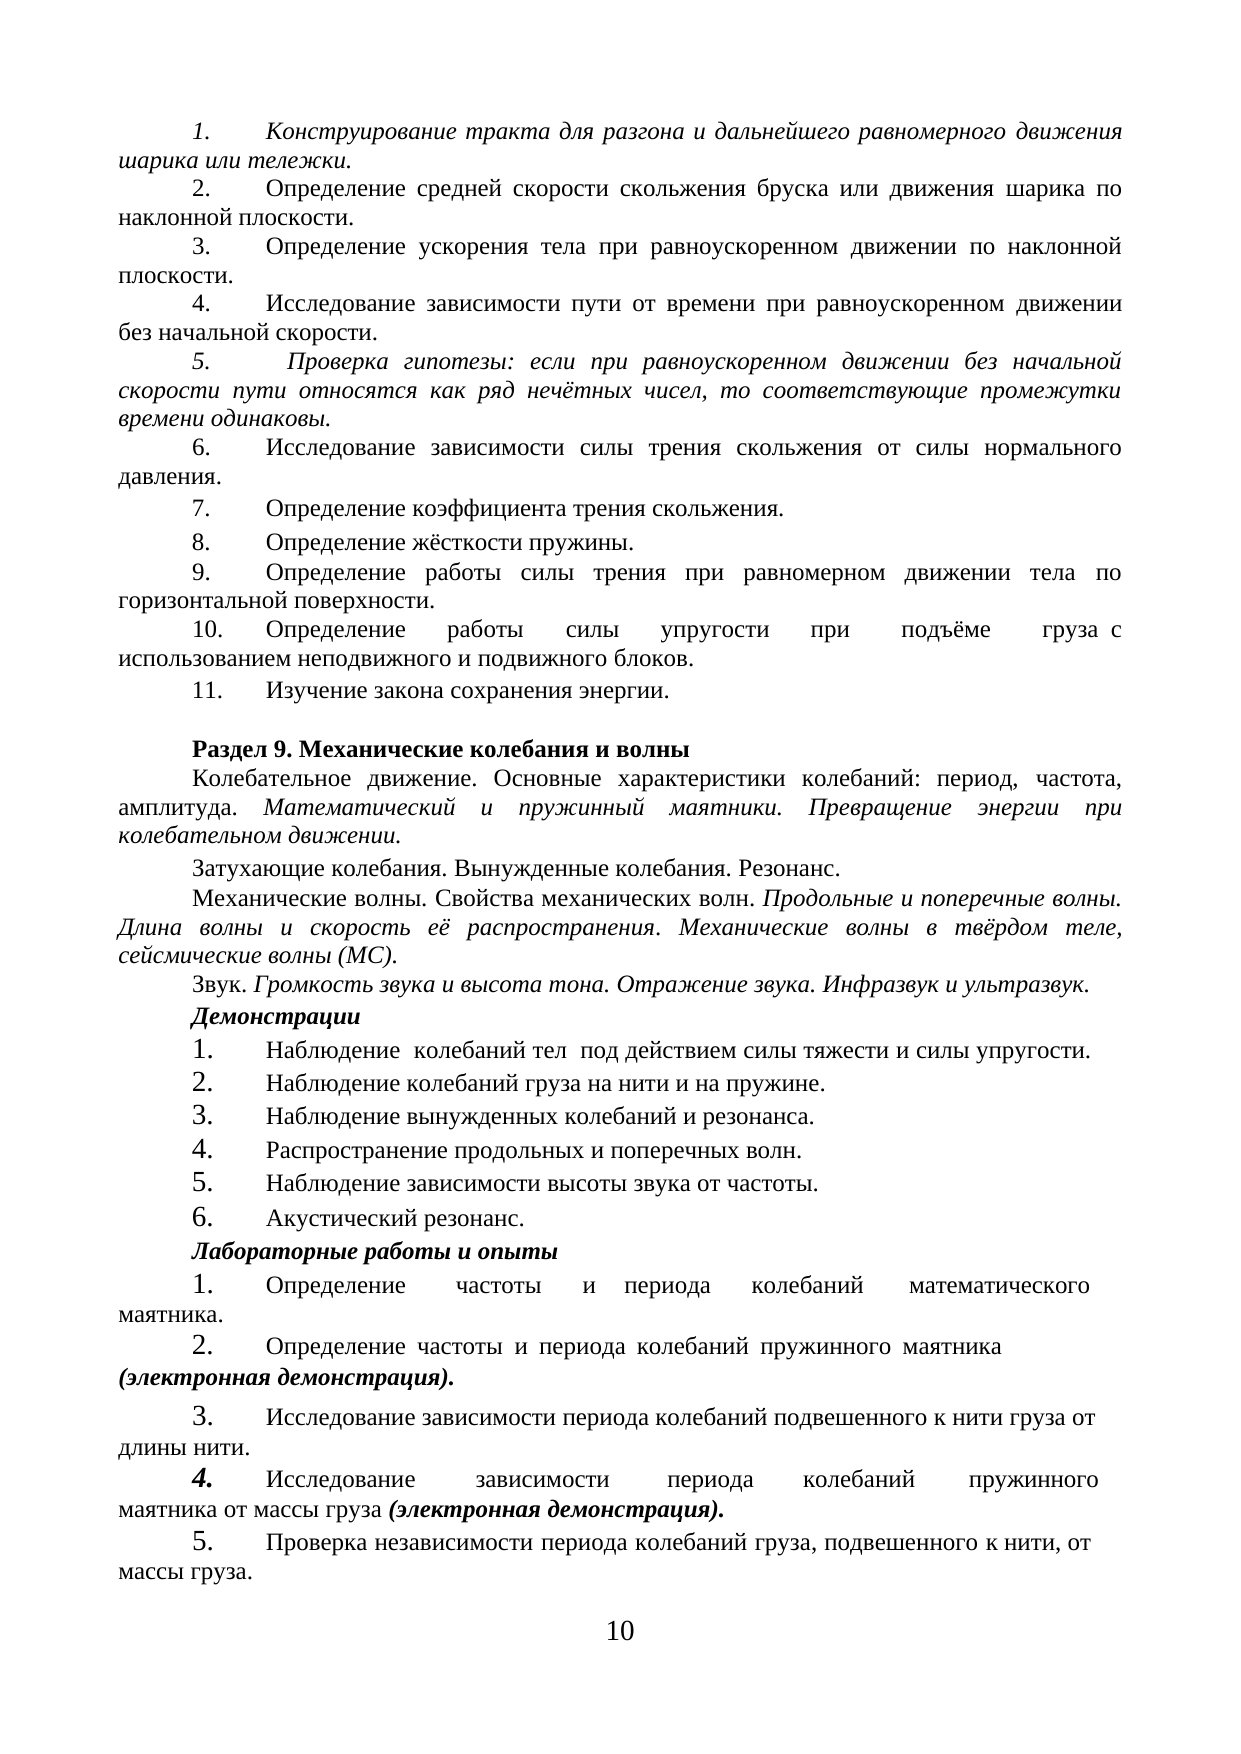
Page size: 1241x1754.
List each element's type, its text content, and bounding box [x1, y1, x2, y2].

list Определение частоты и периода колебаний пружинного маятника [192, 1328, 1165, 1362]
list Исследование зависимости периода колебаний подвешенного к нити груза от длины нити. [118, 1398, 1122, 1460]
list Распространение продольных и поперечных волн. [192, 1132, 1165, 1165]
list Исследование зависимости периода колебаний пружинного маятника от массы груза (электронная демонстрация). [118, 1460, 1122, 1523]
subtitle (электронная демонстрация). [118, 1362, 1165, 1390]
list Наблюдение вынужденных колебаний и резонанса. [192, 1098, 1165, 1132]
list Определение ускорения тела при равноускоренном движении по наклонной плоскости. [118, 231, 1122, 288]
list Определение частоты и периода колебаний математического маятника. [118, 1266, 1122, 1328]
list Проверка гипотезы: если при равноускоренном движении без начальной скорости пути относятся как ряд нечётных чисел, то соответствующие промежутки времени одинаковы. [118, 346, 1122, 432]
list Определение средней скорости скольжения бруска или движения шарика по наклонной плоскости. [118, 173, 1122, 231]
list Наблюдение зависимости высоты звука от частоты. [192, 1165, 1165, 1199]
text Звук. Громкость звука и высота тона. Отражение звука. Инфразвук и ультразвук. [118, 969, 1121, 998]
list Проверка независимости периода колебаний груза, подвешенного к нити, от массы груза. [118, 1523, 1122, 1585]
list Определение работы силы упругости при подъёме груза с использованием неподвижного и подвижного блоков. [118, 614, 1122, 672]
list Наблюдение колебаний тел под действием силы тяжести и силы упругости. [118, 1031, 1122, 1065]
list Акустический резонанс. [192, 1199, 1165, 1232]
subtitle Раздел 9. Механические колебания и волны [192, 734, 1165, 763]
list Исследование зависимости силы трения скольжения от силы нормального давления. [118, 432, 1122, 490]
list Определение работы силы трения при равномерном движении тела по горизонтальной поверхности. [118, 557, 1122, 614]
list Исследование зависимости пути от времени при равноускоренном движении без начальной скорости. [118, 288, 1122, 346]
list Наблюдение колебаний груза на нити и на пружине. [192, 1065, 1165, 1098]
text Механические волны. Свойства механических волн. Продольные и поперечные волны. Длина волны и скорость её распространения. Механические волны в твёрдом теле, сейсмические волны (МС). [118, 883, 1122, 969]
list Изучение закона сохранения энергии. [192, 672, 1165, 705]
subtitle Демонстрации [192, 998, 1165, 1031]
subtitle Лабораторные работы и опыты [192, 1232, 1165, 1266]
text Затухающие колебания. Вынужденные колебания. Резонанс. [192, 849, 1165, 883]
list Определение жёсткости пружины. [192, 523, 1165, 557]
list Конструирование тракта для разгона и дальнейшего равномерного движения шарика или тележки. [118, 116, 1122, 173]
list Определение коэффициента трения скольжения. [192, 490, 1165, 523]
text Колебательное движение. Основные характеристики колебаний: период, частота, амплитуда. Математический и пружинный маятники. Превращение энергии при колебательном движении. [118, 763, 1122, 849]
